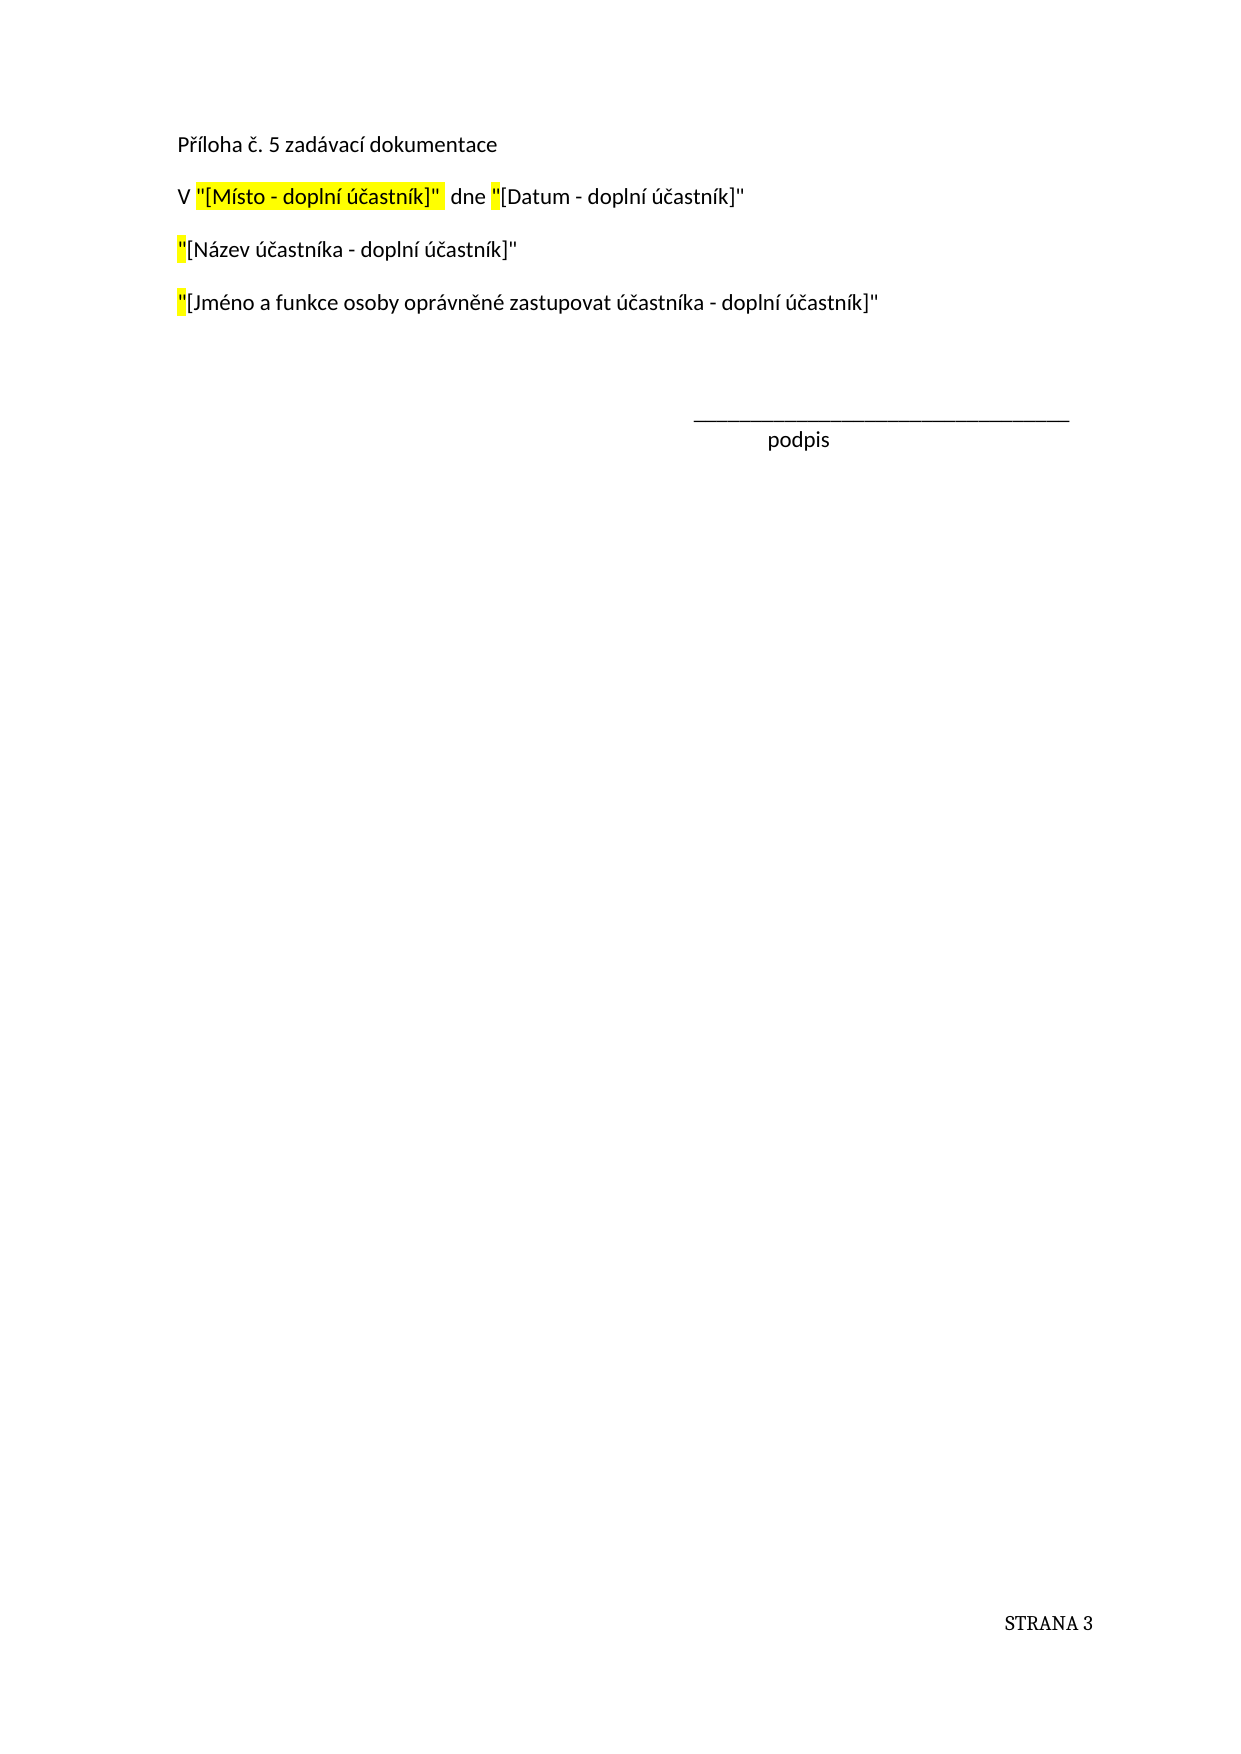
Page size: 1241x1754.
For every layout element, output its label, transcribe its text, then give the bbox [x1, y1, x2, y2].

text _________________________________ [177, 397, 1092, 425]
text podpis [693, 425, 1092, 453]
text V dne [445, 182, 491, 210]
text V dne [177, 182, 196, 210]
text V dne [500, 182, 1092, 210]
